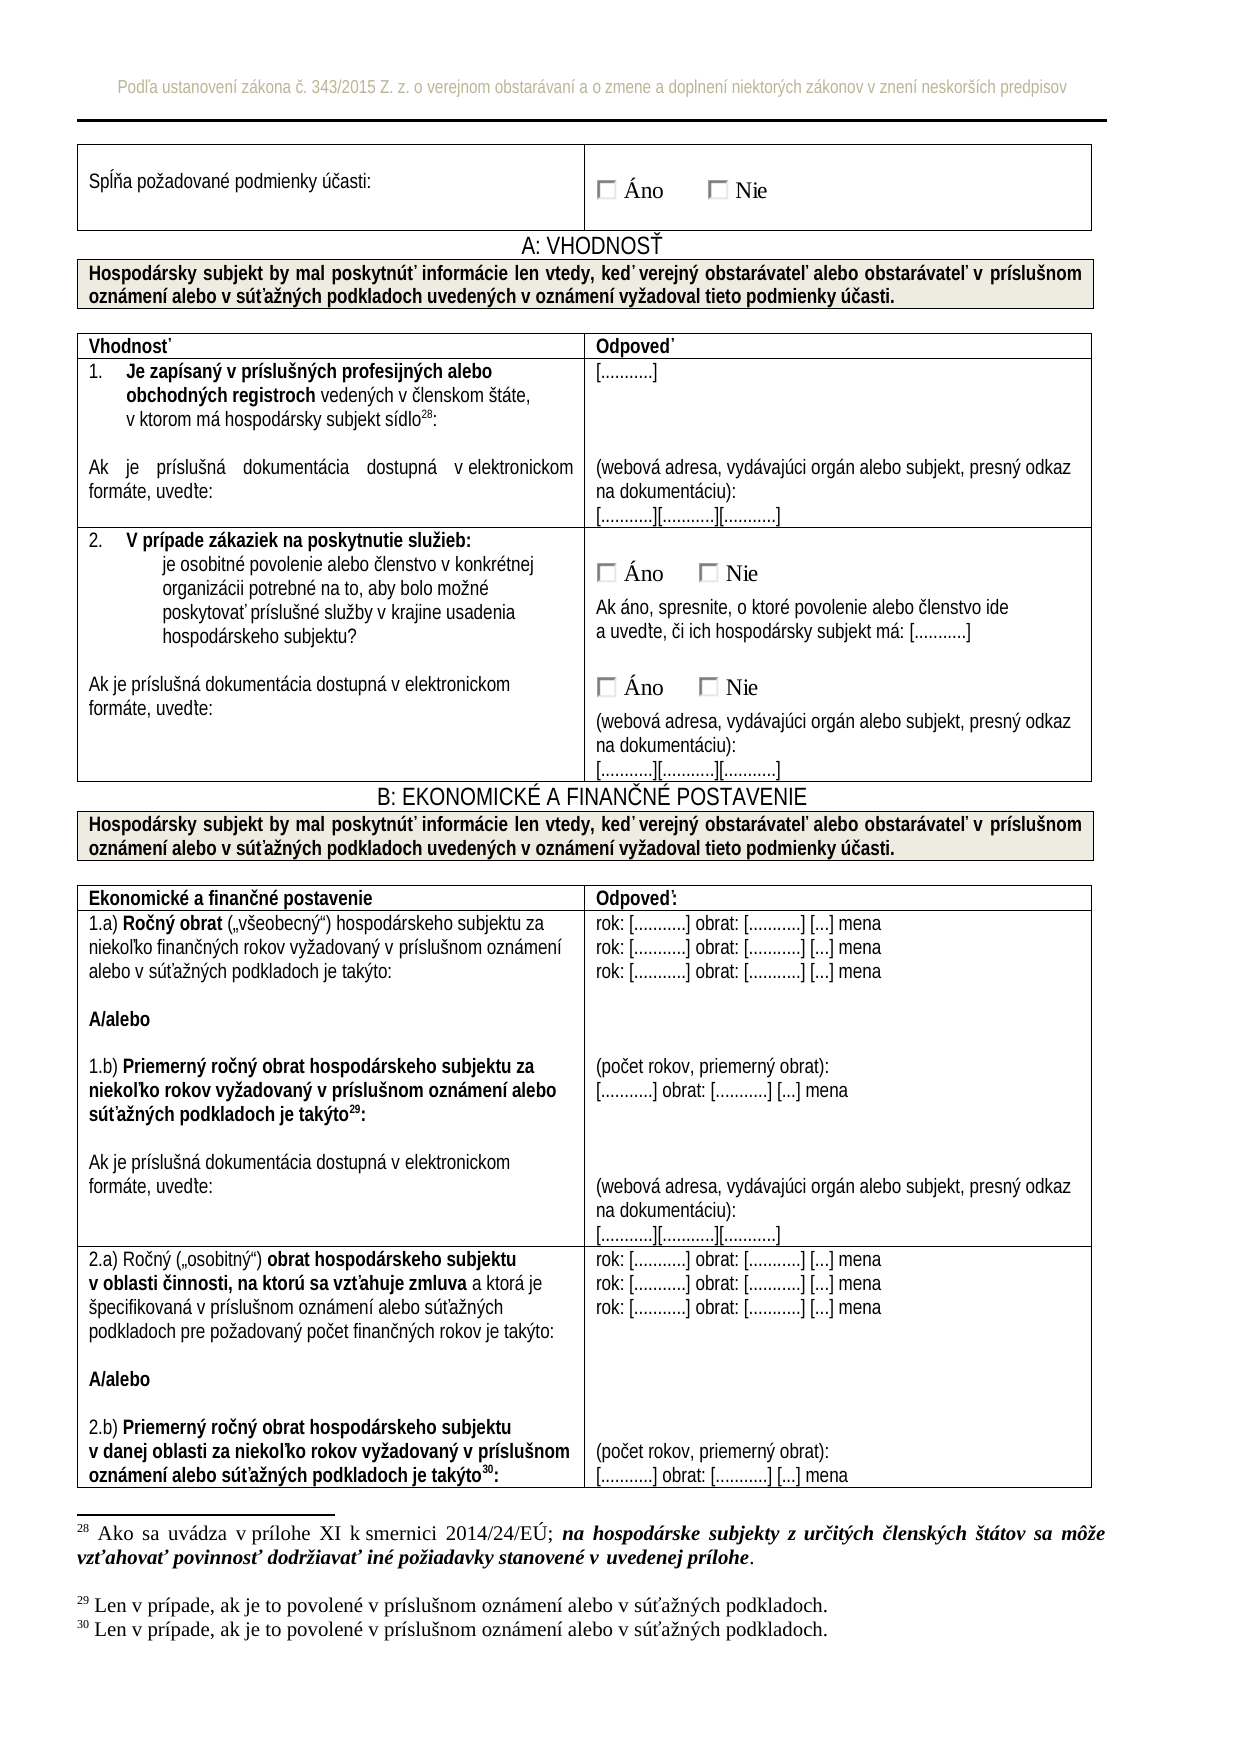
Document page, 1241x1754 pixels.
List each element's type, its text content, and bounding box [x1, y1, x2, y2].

table_cell Ak áno, spresnite, o ktoré povolenie alebo členstvo ide a uveďte, či ich hospodársky subjekt má: [...........] (webová adresa, vydávajúci orgán alebo subjekt, presný odkaz na dokumentáciu): [...........][...........][...........] [585, 528, 1091, 781]
table_cell 1.a) Ročný obrat („všeobecný“) hospodárskeho subjektu za niekoľko finančných rokov vyžadovaný v príslušnom oznámení alebo v súťažných podkladoch je takýto: A/alebo 1.b) Priemerný ročný obrat hospodárskeho subjektu za niekoľko rokov vyžadovaný v príslušnom oznámení alebo súťažných podkladoch je takýto: Ak je príslušná dokumentácia dostupná v elektronickom formáte, uveďte: [78, 911, 584, 1246]
table_cell V prípade zákaziek na poskytnutie služieb: je osobitné povolenie alebo členstvo v konkrétnej organizácii potrebné na to, aby bolo možné poskytovať príslušné služby v krajine usadenia hospodárskeho subjektu? Ak je príslušná dokumentácia dostupná v elektronickom formáte, uveďte: [78, 528, 584, 781]
text A: VHODNOSŤ [77, 231, 1107, 259]
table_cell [78, 1247, 584, 1487]
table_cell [585, 1247, 1091, 1487]
table_cell [585, 145, 1091, 230]
table_header Ekonomické a finančné postavenie [78, 886, 584, 910]
table_header Odpoveď [585, 334, 1091, 358]
text B: EKONOMICKÉ A FINANČNÉ POSTAVENIE [77, 782, 1107, 811]
table_header Hospodársky subjekt by mal poskytnúť informácie len vtedy, keď verejný obstarávateľ alebo obstarávateľ v príslušnom oznámení alebo v súťažných podkladoch uvedených v oznámení vyžadoval tieto podmienky účasti. [78, 812, 1093, 860]
table_header Odpoveď: [585, 886, 1091, 910]
table_cell Je zapísaný v príslušných profesijných alebo obchodných registroch vedených v členskom štáte, v ktorom má hospodársky subjekt sídlo: Ak je príslušná dokumentácia dostupná v elektronickom formáte, uveďte: [78, 359, 584, 527]
table_cell [...........] (webová adresa, vydávajúci orgán alebo subjekt, presný odkaz na dokumentáciu): [...........][...........][...........] [585, 359, 1091, 527]
table_header Vhodnosť [78, 334, 584, 358]
table_header Hospodársky subjekt by mal poskytnúť informácie len vtedy, keď verejný obstarávateľ alebo obstarávateľ v príslušnom oznámení alebo v súťažných podkladoch uvedených v oznámení vyžadoval tieto podmienky účasti. [78, 260, 1093, 308]
table_cell Spĺňa požadované podmienky účasti: [78, 145, 584, 230]
